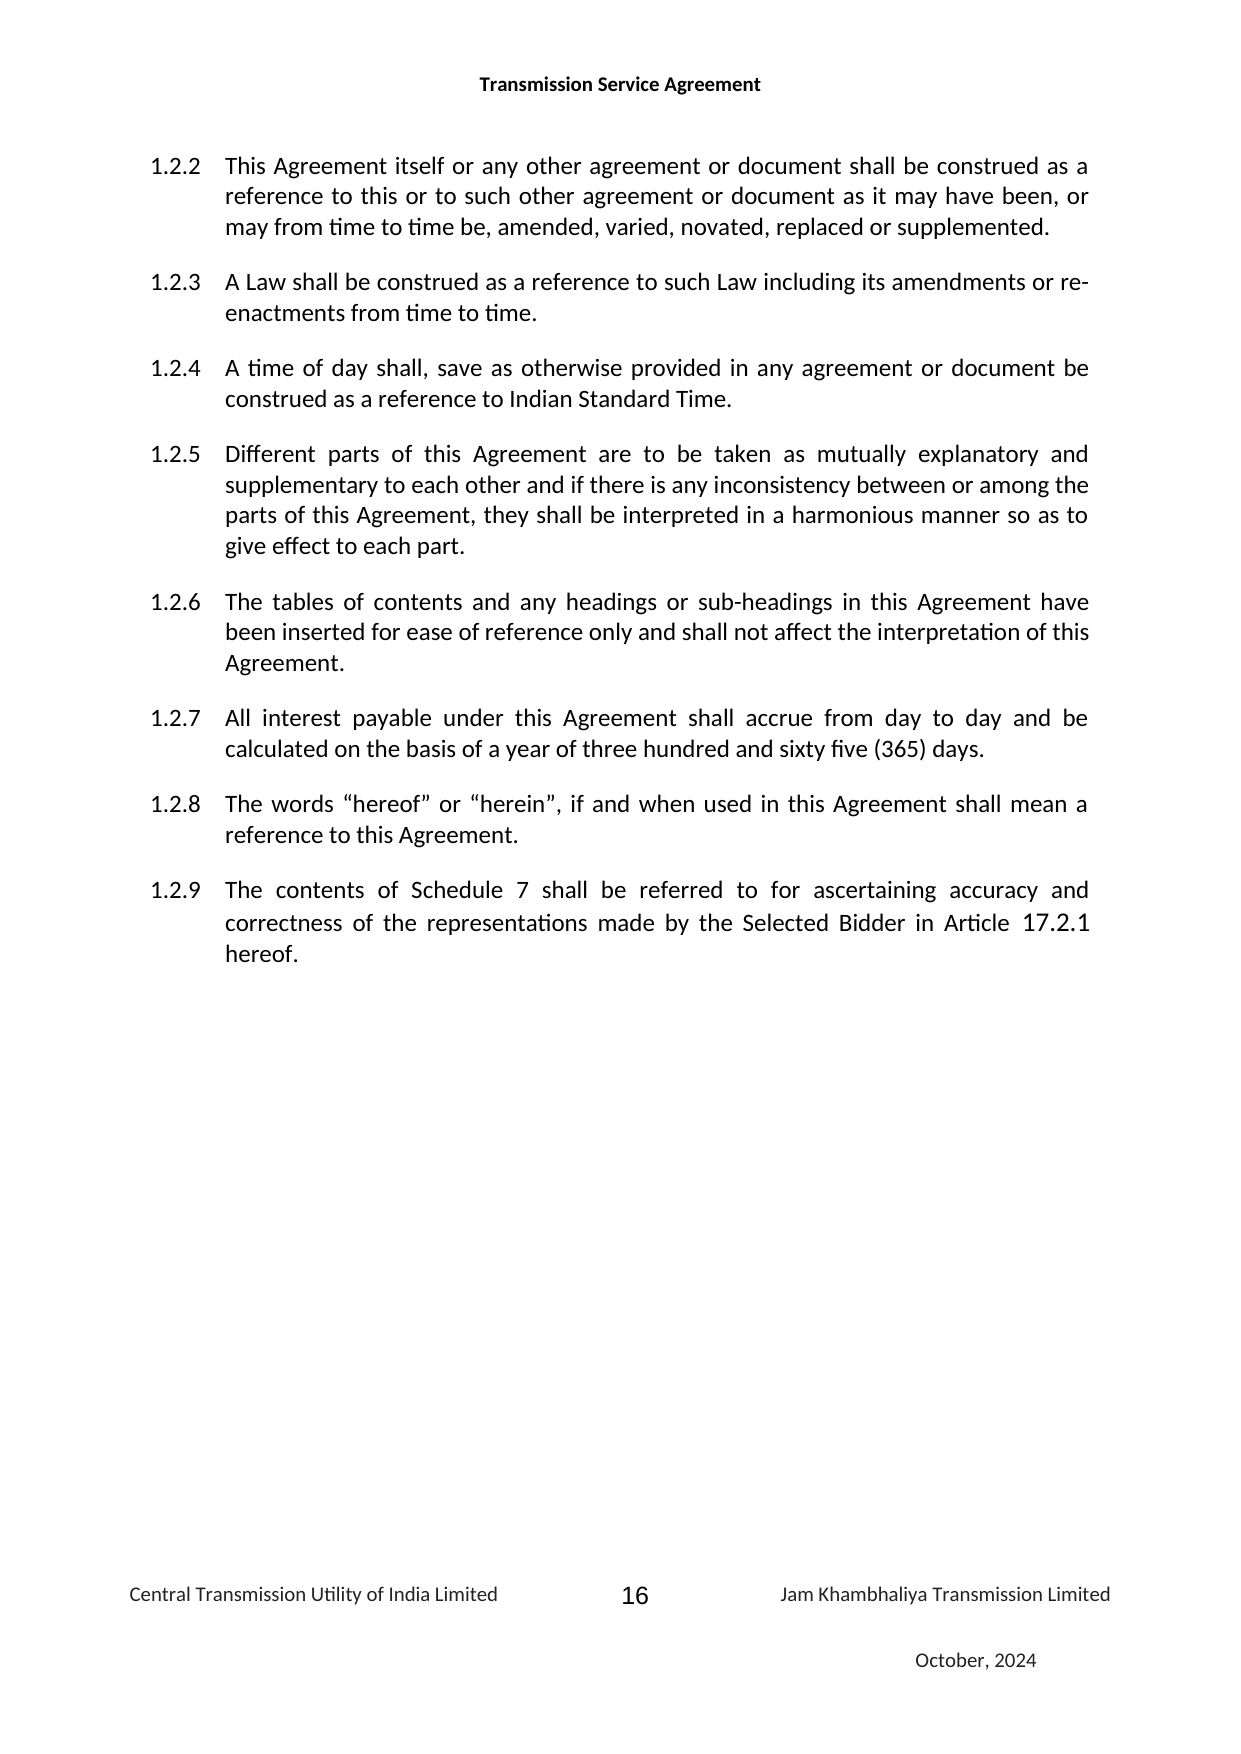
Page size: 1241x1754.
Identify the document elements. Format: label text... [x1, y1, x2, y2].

subtitle The words “hereof” or “herein”, if and when used in this Agreement shall mean a reference to this Agreement. [150, 788, 1090, 849]
subtitle The tables of contents and any headings or sub-headings in this Agreement have been inserted for ease of reference only and shall not affect the interpretation of this Agreement. [150, 586, 1090, 677]
subtitle A Law shall be construed as a reference to such Law including its amendments or re-enactments from time to time. [150, 267, 1090, 328]
subtitle A time of day shall, save as otherwise provided in any agreement or document be construed as a reference to Indian Standard Time. [150, 353, 1090, 414]
subtitle The contents of Schedule 7 shall be referred to for ascertaining accuracy and correctness of the representations made by the Selected Bidder in Article 17.2.1 hereof. [150, 874, 1090, 968]
subtitle All interest payable under this Agreement shall accrue from day to day and be calculated on the basis of a year of three hundred and sixty five (365) days. [150, 702, 1090, 763]
subtitle This Agreement itself or any other agreement or document shall be construed as a reference to this or to such other agreement or document as it may have been, or may from time to time be, amended, varied, novated, replaced or supplemented. [150, 150, 1090, 242]
subtitle Different parts of this Agreement are to be taken as mutually explanatory and supplementary to each other and if there is any inconsistency between or among the parts of this Agreement, they shall be interpreted in a harmonious manner so as to give effect to each part. [150, 439, 1090, 561]
